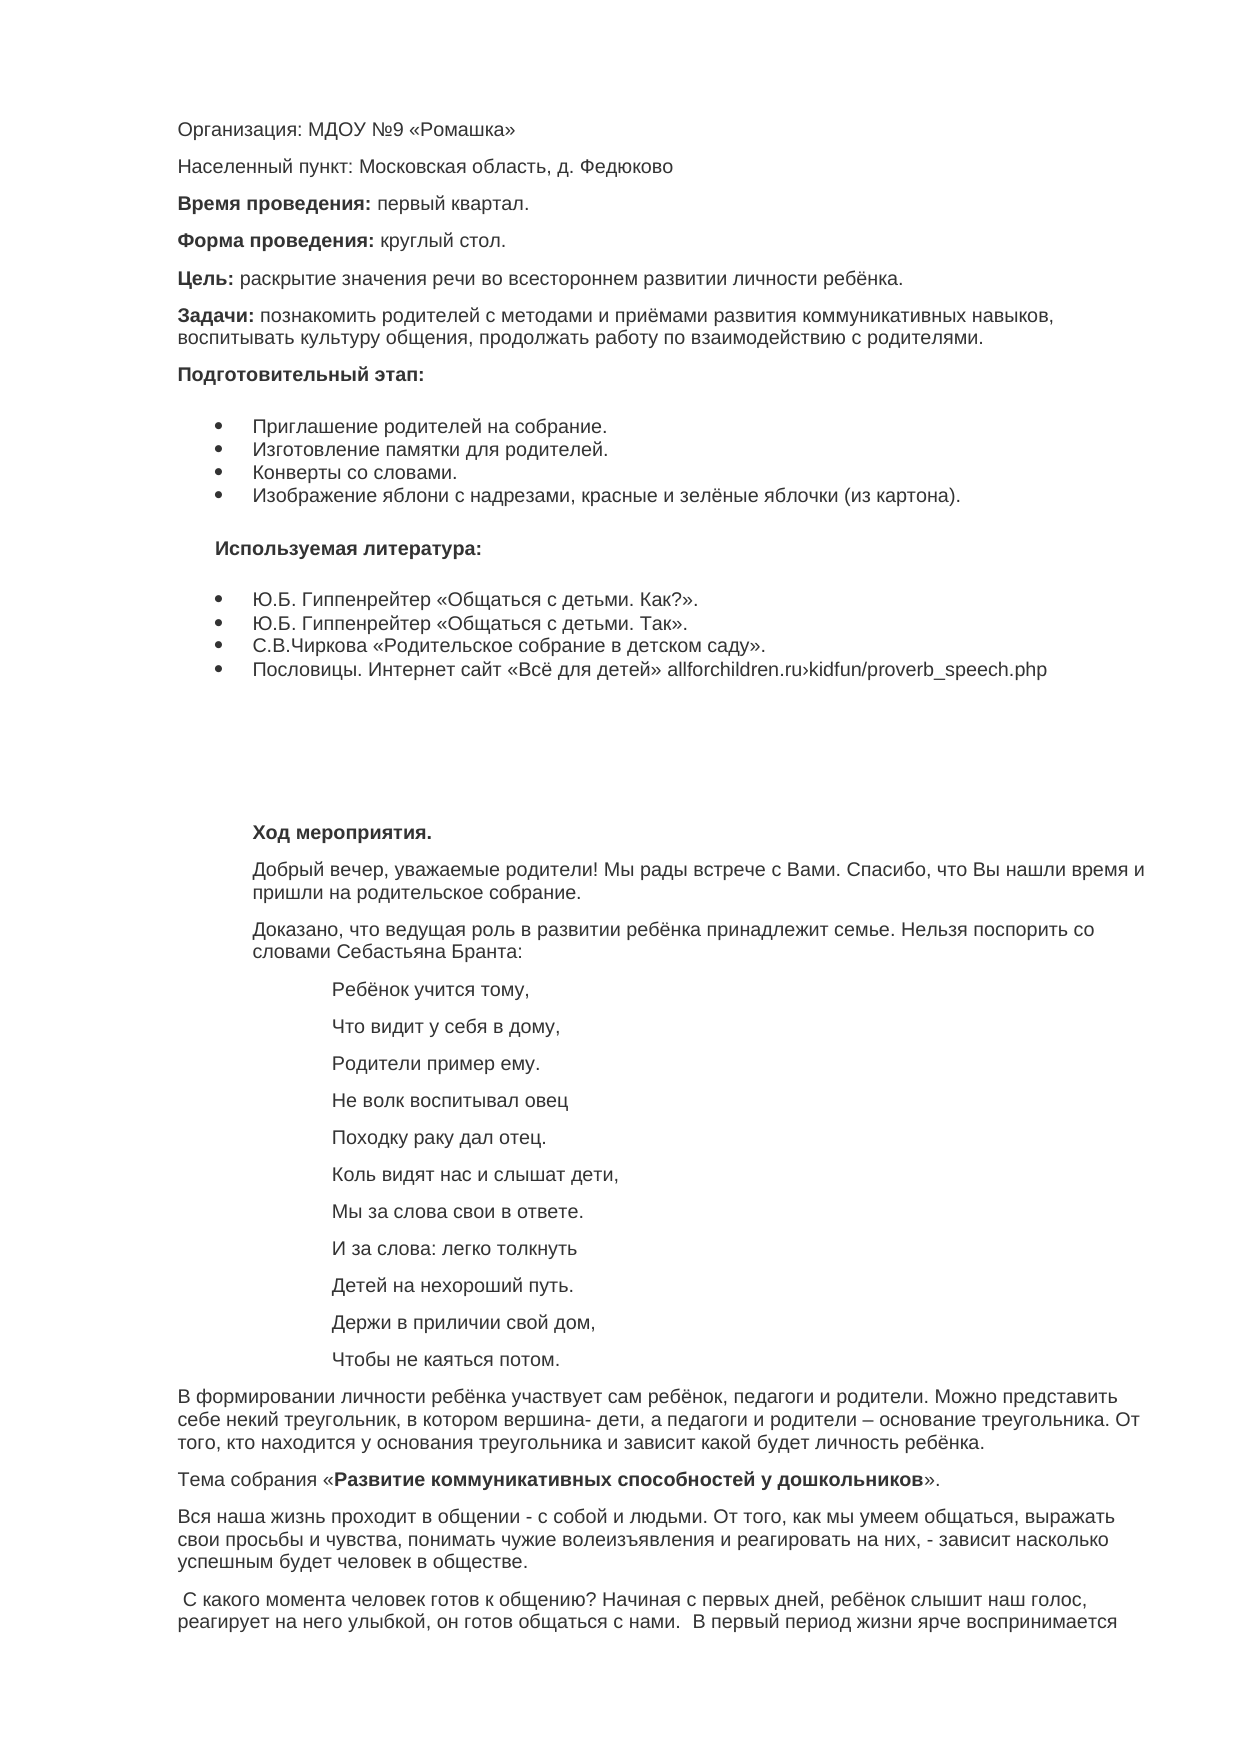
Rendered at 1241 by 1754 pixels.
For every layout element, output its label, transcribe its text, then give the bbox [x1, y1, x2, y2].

list Изображение яблони с надрезами, красные и зелёные яблочки (из картона). [215, 484, 1152, 507]
text Чтобы не каяться потом. [177, 1348, 1152, 1371]
text Населенный пункт: Московская область, д. Федюково [177, 155, 1152, 178]
list Ю.Б. Гиппенрейтер «Общаться с детьми. Как?». [215, 588, 1152, 611]
text Коль видят нас и слышат дети, [177, 1163, 1152, 1186]
text Что видит у себя в дому, [177, 1014, 1152, 1037]
text Задачи: познакомить родителей с методами и приёмами развития коммуникативных навыков, воспитывать культуру общения, продолжать работу по взаимодействию с родителями. [177, 303, 1152, 349]
text Родители пример ему. [177, 1052, 1152, 1074]
text Мы за слова свои в ответе. [177, 1200, 1152, 1223]
text Не волк воспитывал овец [177, 1089, 1152, 1111]
list Конверты со словами. [215, 461, 1152, 484]
text Используемая литература: [215, 536, 1152, 559]
list Приглашение родителей на собрание. [215, 415, 1152, 438]
list Изготовление памятки для родителей. [215, 438, 1152, 461]
text Тема собрания «Развитие коммуникативных способностей у дошкольников». [177, 1468, 1152, 1491]
text Добрый вечер, уважаемые родители! Мы рады встрече с Вами. Спасибо, что Вы нашли время и пришли на родительское собрание. [252, 858, 1152, 903]
list Пословицы. Интернет сайт «Всё для детей» allforchildren.ru›kidfun/proverb_speech.php [215, 657, 1152, 680]
list Ю.Б. Гиппенрейтер «Общаться с детьми. Так». [215, 611, 1152, 634]
text Детей на нехороший путь. [177, 1274, 1152, 1297]
text Ход мероприятия. [252, 821, 1152, 843]
text Походку раку дал отец. [177, 1126, 1152, 1148]
text Форма проведения: круглый стол. [177, 229, 1152, 252]
text Ребёнок учится тому, [177, 977, 1152, 1000]
text В формировании личности ребёнка участвует сам ребёнок, педагоги и родители. Можно представить себе некий треугольник, в котором вершина- дети, а педагоги и родители – основание треугольника. От того, кто находится у основания треугольника и зависит какой будет личность ребёнка. [177, 1385, 1152, 1453]
text Цель: раскрытие значения речи во всестороннем развитии личности ребёнка. [177, 266, 1152, 289]
list С.В.Чиркова «Родительское собрание в детском саду». [215, 634, 1152, 657]
text Держи в приличии свой дом, [177, 1311, 1152, 1334]
text Подготовительный этап: [177, 363, 1152, 386]
text Доказано, что ведущая роль в развитии ребёнка принадлежит семье. Нельзя поспорить со словами Себастьяна Бранта: [252, 918, 1152, 963]
text И за слова: легко толкнуть [177, 1237, 1152, 1260]
text Вся наша жизнь проходит в общении - с собой и людьми. От того, как мы умеем общаться, выражать свои просьбы и чувства, понимать чужие волеизъявления и реагировать на них, - зависит насколько успешным будет человек в обществе. [177, 1505, 1152, 1573]
text Время проведения: первый квартал. [177, 192, 1152, 215]
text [177, 1587, 1152, 1633]
text Организация: МДОУ №9 «Ромашка» [177, 118, 1152, 141]
